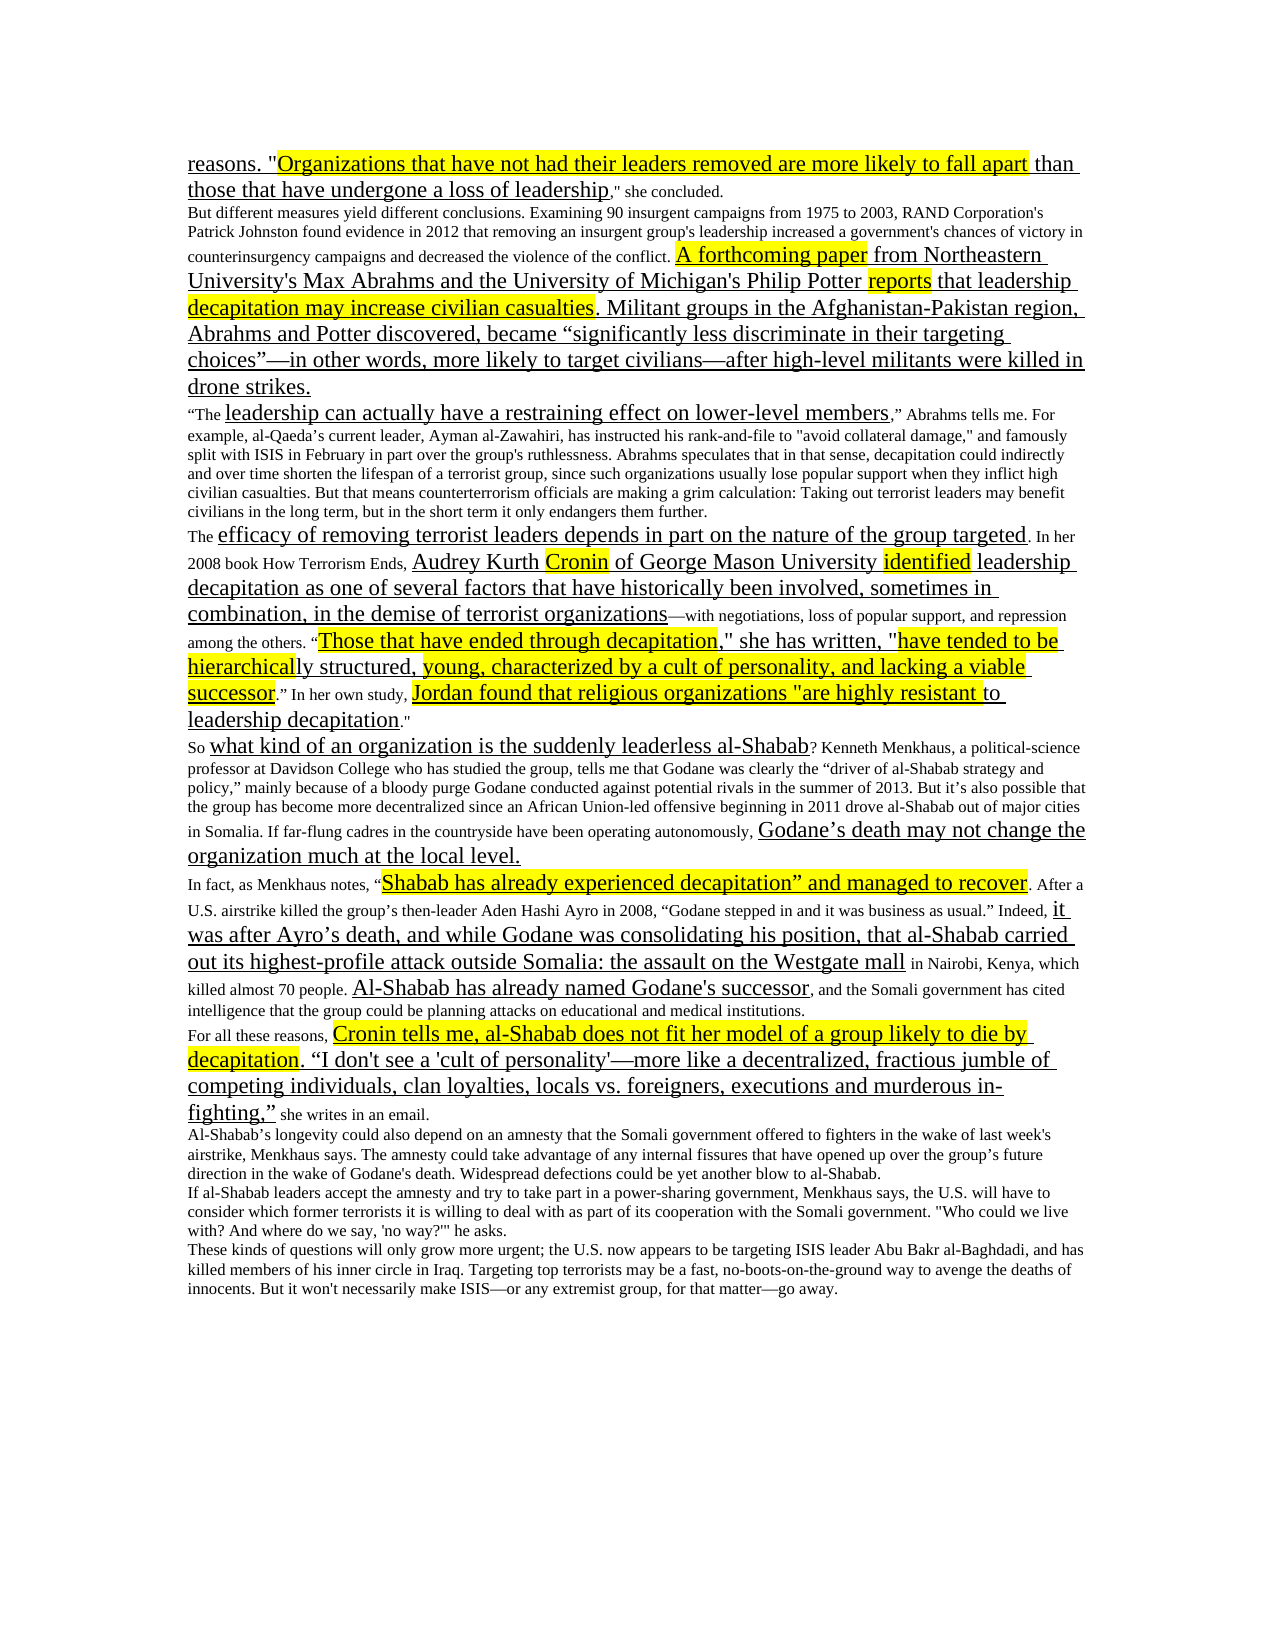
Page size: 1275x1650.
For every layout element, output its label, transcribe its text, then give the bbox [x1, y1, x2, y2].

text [187, 150, 1087, 203]
text In fact, as Menkhaus notes, “Shabab has already experienced decapitation” and managed to recover. After a U.S. airstrike killed the group’s then-leader Aden Hashi Ayro in 2008, “Godane stepped in and it was business as usual.” Indeed, it was after Ayro’s death, and while Godane was consolidating his position, that al-Shabab carried out its highest-profile attack outside Somalia: the assault on the Westgate mall in Nairobi, Kenya, which killed almost 70 people. Al-Shabab has already named Godane's successor, and the Somali government has cited intelligence that the group could be planning attacks on educational and medical institutions. [187, 869, 1087, 1020]
text But different measures yield different conclusions. Examining 90 insurgent campaigns from 1975 to 2003, RAND Corporation's Patrick Johnston found evidence in 2012 that removing an insurgent group's leadership increased a government's chances of victory in counterinsurgency campaigns and decreased the violence of the conflict. A forthcoming paper from Northeastern University's Max Abrahms and the University of Michigan's Philip Potter reports that leadership decapitation may increase civilian casualties. Militant groups in the Afghanistan-Pakistan region, Abrahms and Potter discovered, became “significantly less discriminate in their targeting choices”—in other words, more likely to target civilians—after high-level militants were killed in drone strikes. [187, 203, 1087, 399]
text So what kind of an organization is the suddenly leaderless al-Shabab? Kenneth Menkhaus, a political-science professor at Davidson College who has studied the group, tells me that Godane was clearly the “driver of al-Shabab strategy and policy,” mainly because of a bloody purge Godane conducted against potential rivals in the summer of 2013. But it’s also possible that the group has become more decentralized since an African Union-led offensive beginning in 2011 drove al-Shabab out of major cities in Somalia. If far-flung cadres in the countryside have been operating autonomously, Godane’s death may not change the organization much at the local level. [187, 732, 1087, 869]
text Al-Shabab’s longevity could also depend on an amnesty that the Somali government offered to fighters in the wake of last week's airstrike, Menkhaus says. The amnesty could take advantage of any internal fissures that have opened up over the group’s future direction in the wake of Godane's death. Widespread defections could be yet another blow to al-Shabab. [187, 1125, 1087, 1183]
text If al-Shabab leaders accept the amnesty and try to take part in a power-sharing government, Menkhaus says, the U.S. will have to consider which former terrorists it is willing to deal with as part of its cooperation with the Somali government. "Who could we live with? And where do we say, 'no way?'" he asks. [187, 1183, 1087, 1240]
text These kinds of questions will only grow more urgent; the U.S. now appears to be targeting ISIS leader Abu Bakr al-Baghdadi, and has killed members of his inner circle in Iraq. Targeting top terrorists may be a fast, no-boots-on-the-ground way to avenge the deaths of innocents. But it won't necessarily make ISIS—or any extremist group, for that matter—go away. [187, 1240, 1087, 1298]
text “The leadership can actually have a restraining effect on lower-level members,” Abrahms tells me. For example, al-Qaeda’s current leader, Ayman al-Zawahiri, has instructed his rank-and-file to "avoid collateral damage," and famously split with ISIS in February in part over the group's ruthlessness. Abrahms speculates that in that sense, decapitation could indirectly and over time shorten the lifespan of a terrorist group, since such organizations usually lose popular support when they inflict high civilian casualties. But that means counterterrorism officials are making a grim calculation: Taking out terrorist leaders may benefit civilians in the long term, but in the short term it only endangers them further. [187, 399, 1087, 521]
text The efficacy of removing terrorist leaders depends in part on the nature of the group targeted. In her 2008 book How Terrorism Ends, Audrey Kurth Cronin of George Mason University identified leadership decapitation as one of several factors that have historically been involved, sometimes in combination, in the demise of terrorist organizations—with negotiations, loss of popular support, and repression among the others. “Those that have ended through decapitation," she has written, "have tended to be hierarchically structured, young, characterized by a cult of personality, and lacking a viable successor.” In her own study, Jordan found that religious organizations "are highly resistant to leadership decapitation." [187, 521, 1087, 732]
text For all these reasons, Cronin tells me, al-Shabab does not fit her model of a group likely to die by decapitation. “I don't see a 'cult of personality'—more like a decentralized, fractious jumble of competing individuals, clan loyalties, locals vs. foreigners, executions and murderous in-fighting,” she writes in an email. [187, 1020, 1087, 1125]
